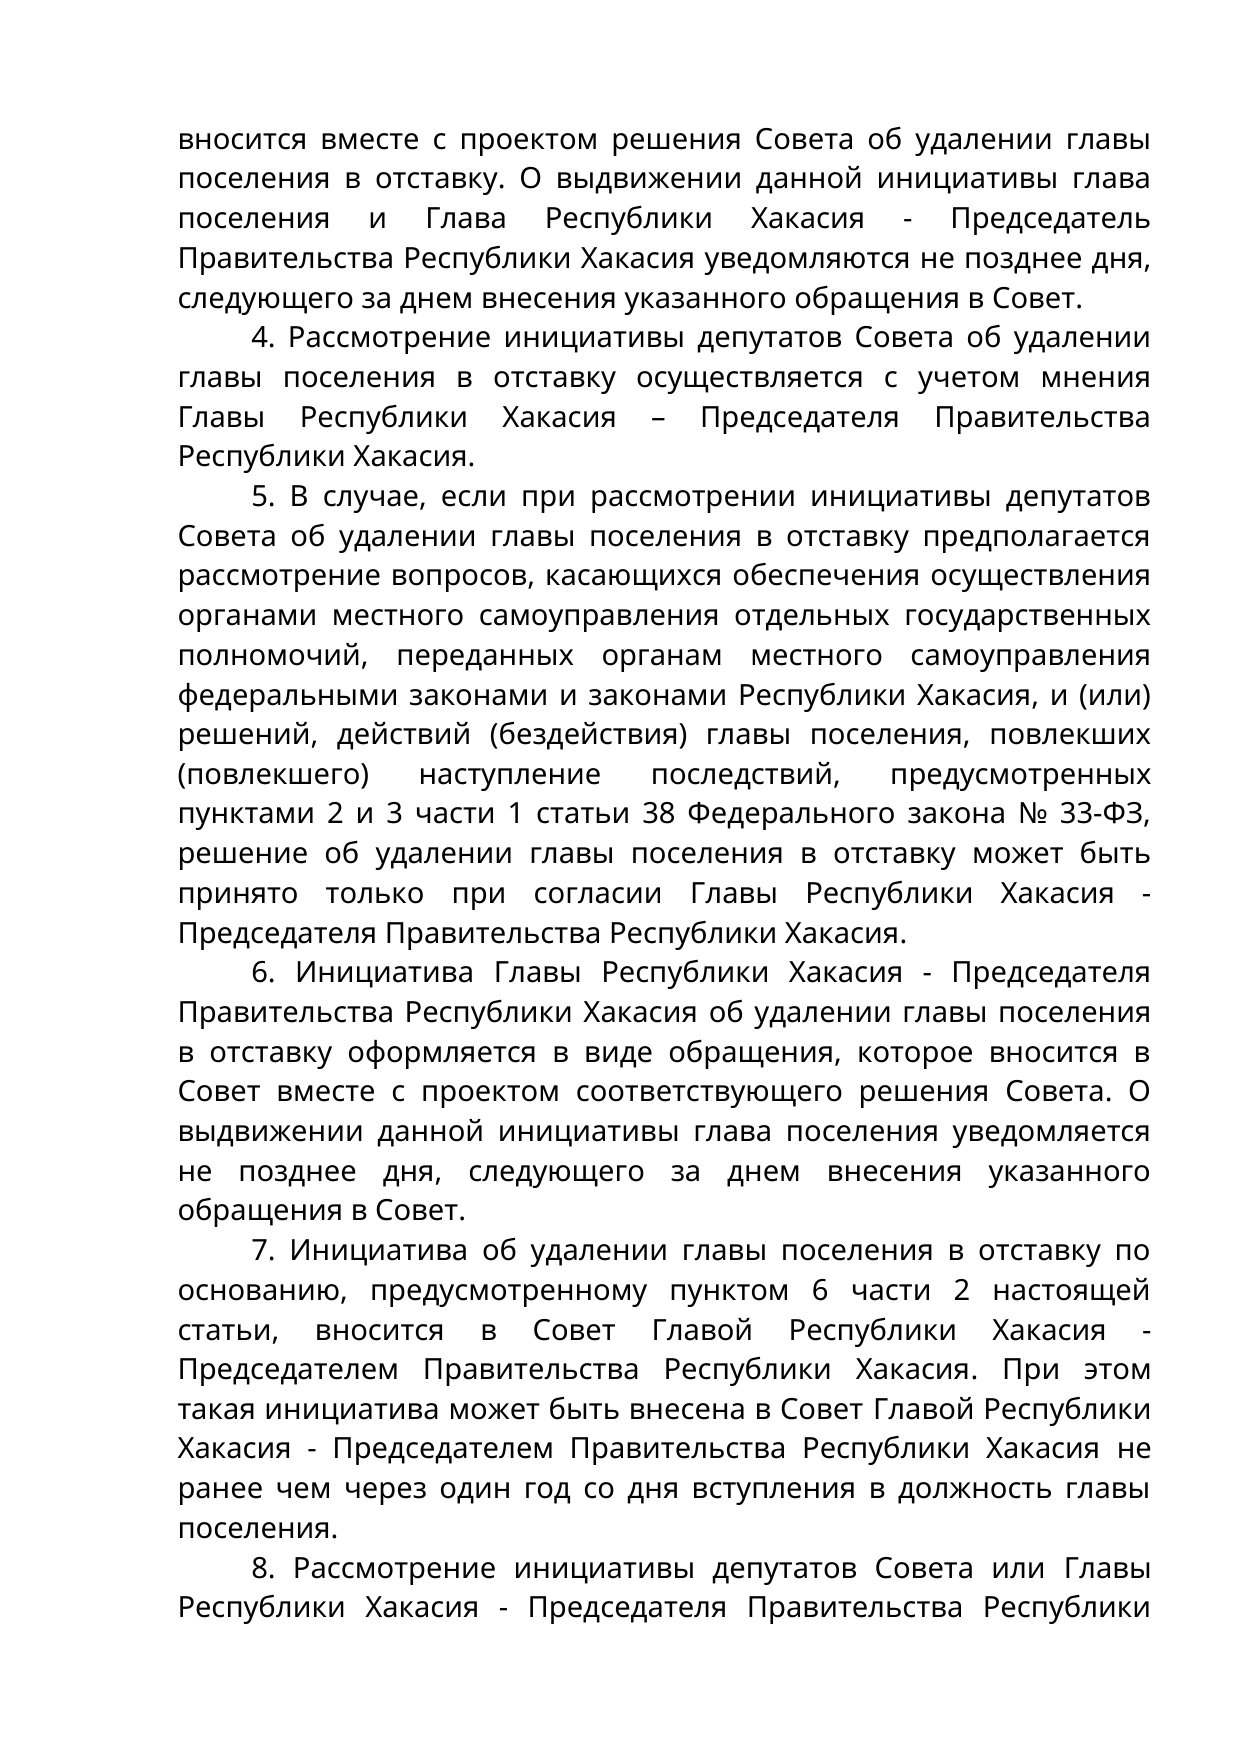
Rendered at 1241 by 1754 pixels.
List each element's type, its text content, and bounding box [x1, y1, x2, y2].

text 5. В случае, если при рассмотрении инициативы депутатов Совета об удалении главы поселения в отставку предполагается рассмотрение вопросов, касающихся обеспечения осуществления органами местного самоуправления отдельных государственных полномочий, переданных органам местного самоуправления федеральными законами и законами Республики Хакасия, и (или) решений, действий (бездействия) главы поселения, повлекших (повлекшего) наступление последствий, предусмотренных пунктами 2 и 3 части 1 статьи 38 Федерального закона № 33-ФЗ, решение об удалении главы поселения в отставку может быть принято только при согласии Главы Республики Хакасия - Председателя Правительства Республики Хакасия. [177, 475, 1152, 952]
text 4. Рассмотрение инициативы депутатов Совета об удалении главы поселения в отставку осуществляется с учетом мнения Главы Республики Хакасия – Председателя Правительства Республики Хакасия. [177, 317, 1152, 475]
text 7. Инициатива об удалении главы поселения в отставку по основанию, предусмотренному пунктом 6 части 2 настоящей статьи, вносится в Совет Главой Республики Хакасия - Председателем Правительства Республики Хакасия. При этом такая инициатива может быть внесена в Совет Главой Республики Хакасия - Председателем Правительства Республики Хакасия не ранее чем через один год со дня вступления в должность главы поселения. [177, 1229, 1152, 1547]
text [177, 1547, 1152, 1626]
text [177, 118, 1152, 317]
text 6. Инициатива Главы Республики Хакасия - Председателя Правительства Республики Хакасия об удалении главы поселения в отставку оформляется в виде обращения, которое вносится в Совет вместе с проектом соответствующего решения Совета. О выдвижении данной инициативы глава поселения уведомляется не позднее дня, следующего за днем внесения указанного обращения в Совет. [177, 952, 1152, 1229]
